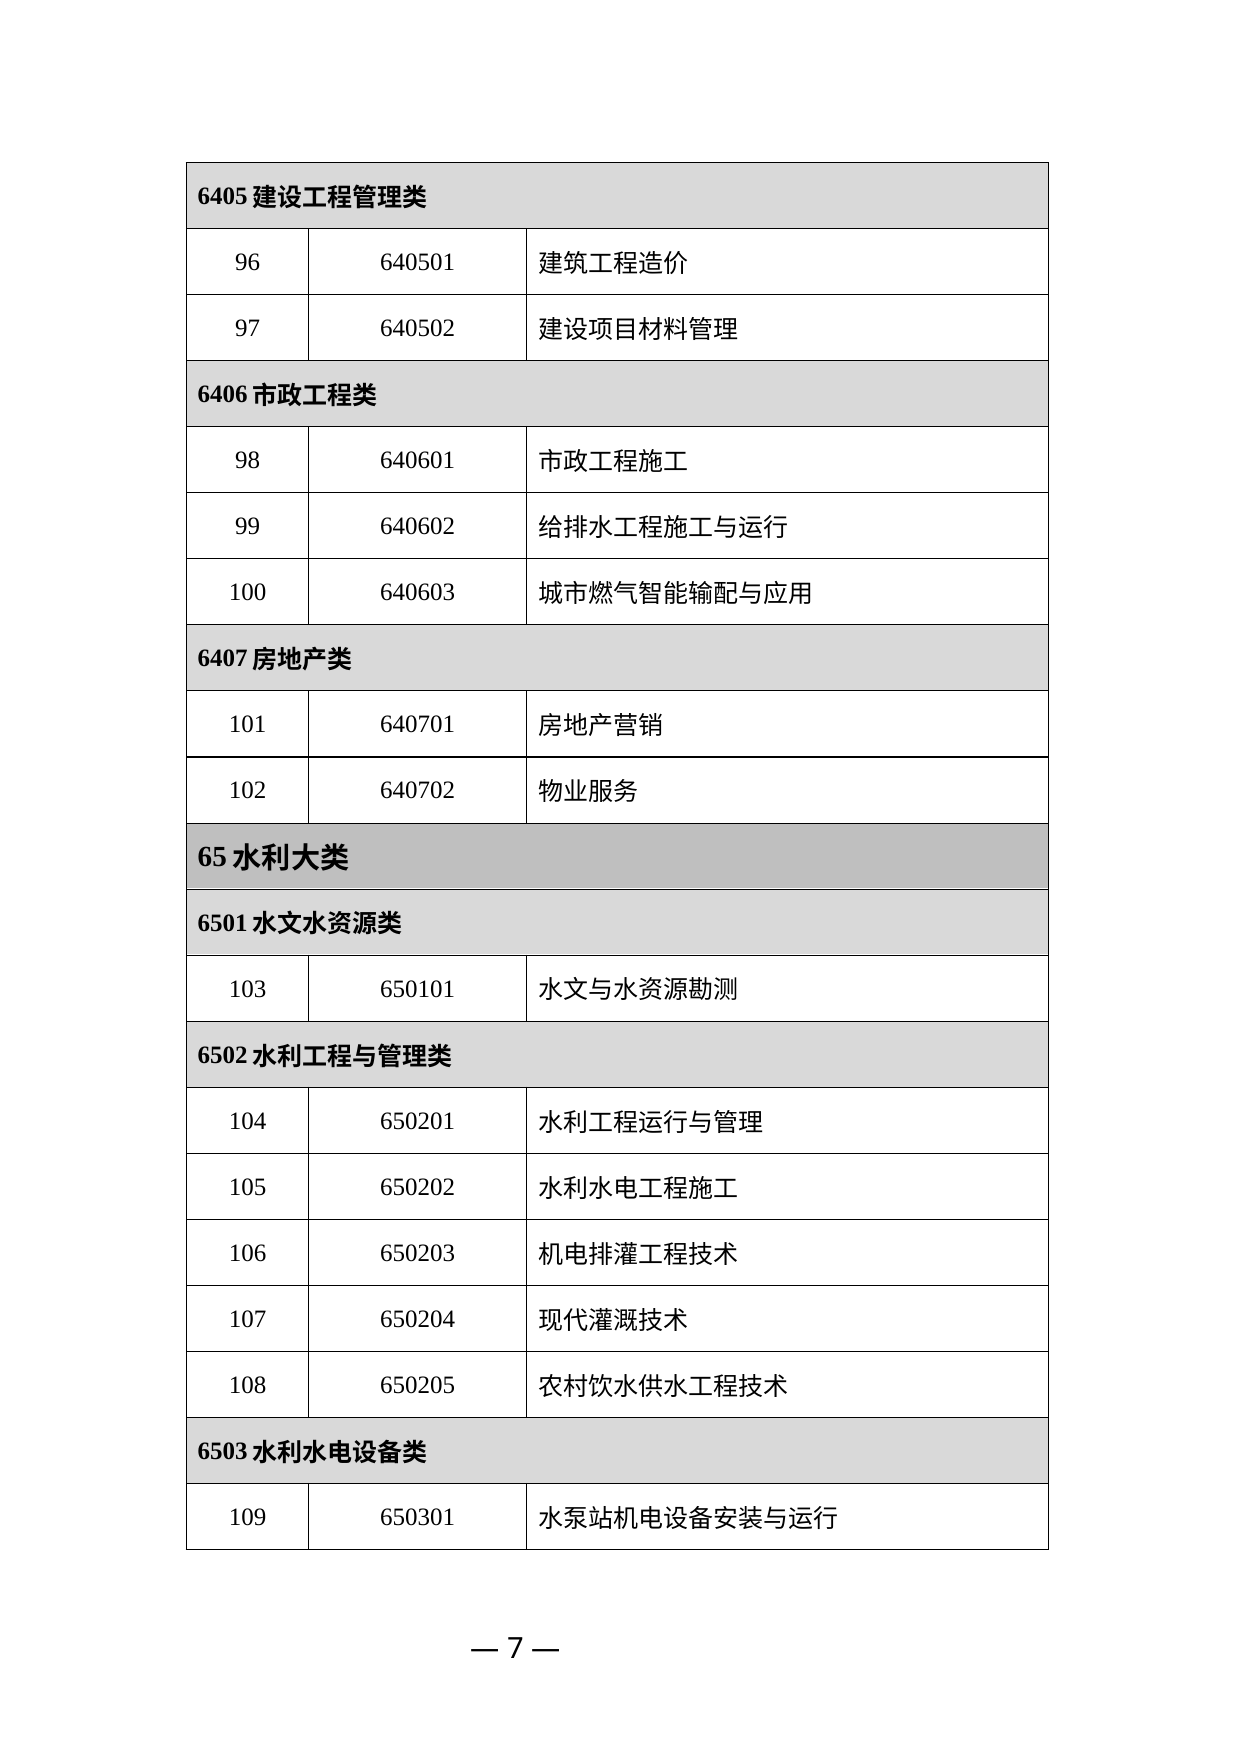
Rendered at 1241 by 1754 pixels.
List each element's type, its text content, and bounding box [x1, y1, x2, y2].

table_cell 104 [187, 1088, 308, 1153]
table_cell 现代灌溉技术 [527, 1286, 1048, 1351]
table_cell 6405建设工程管理类 [187, 163, 1048, 228]
table_cell 100 [187, 559, 308, 624]
table_cell 物业服务 [527, 758, 1048, 822]
table_cell 650201 [309, 1088, 526, 1153]
table_cell 机电排灌工程技术 [527, 1220, 1048, 1285]
table_cell 6407房地产类 [187, 625, 1048, 690]
table_cell 城市燃气智能输配与应用 [527, 559, 1048, 624]
table_cell 640602 [309, 493, 526, 558]
table_cell 建筑工程造价 [527, 229, 1048, 294]
table_cell 640601 [309, 427, 526, 492]
table_cell 房地产营销 [527, 691, 1048, 756]
table_cell 640603 [309, 559, 526, 624]
table_cell 市政工程施工 [527, 427, 1048, 492]
table_cell 107 [187, 1286, 308, 1351]
table_cell 96 [187, 229, 308, 294]
table_cell 640501 [309, 229, 526, 294]
table_cell 农村饮水供水工程技术 [527, 1352, 1048, 1417]
table_cell 103 [187, 956, 308, 1021]
table_cell 65水利大类 [187, 824, 1048, 888]
table_cell 650204 [309, 1286, 526, 1351]
table_cell 水利水电工程施工 [527, 1154, 1048, 1219]
table_cell 650301 [309, 1484, 526, 1549]
table_cell 640701 [309, 691, 526, 756]
table_cell 水利工程运行与管理 [527, 1088, 1048, 1153]
table_cell 102 [187, 758, 308, 822]
table_cell 650202 [309, 1154, 526, 1219]
table_cell 108 [187, 1352, 308, 1417]
table_cell 650205 [309, 1352, 526, 1417]
table_cell 6502水利工程与管理类 [187, 1022, 1048, 1087]
table_cell 99 [187, 493, 308, 558]
table_cell 640702 [309, 758, 526, 822]
table_cell 109 [187, 1484, 308, 1549]
table_cell 6503水利水电设备类 [187, 1418, 1048, 1483]
table_cell 101 [187, 691, 308, 756]
table_cell 6501水文水资源类 [187, 890, 1048, 954]
table_cell 105 [187, 1154, 308, 1219]
table_cell 97 [187, 295, 308, 360]
table_cell 650203 [309, 1220, 526, 1285]
table_cell 640502 [309, 295, 526, 360]
table_cell 106 [187, 1220, 308, 1285]
table_cell 6406市政工程类 [187, 361, 1048, 426]
table_cell 98 [187, 427, 308, 492]
table_cell 水泵站机电设备安装与运行 [527, 1484, 1048, 1549]
table_cell 650101 [309, 956, 526, 1021]
table_cell 建设项目材料管理 [527, 295, 1048, 360]
table_cell 给排水工程施工与运行 [527, 493, 1048, 558]
table_cell 水文与水资源勘测 [527, 956, 1048, 1021]
